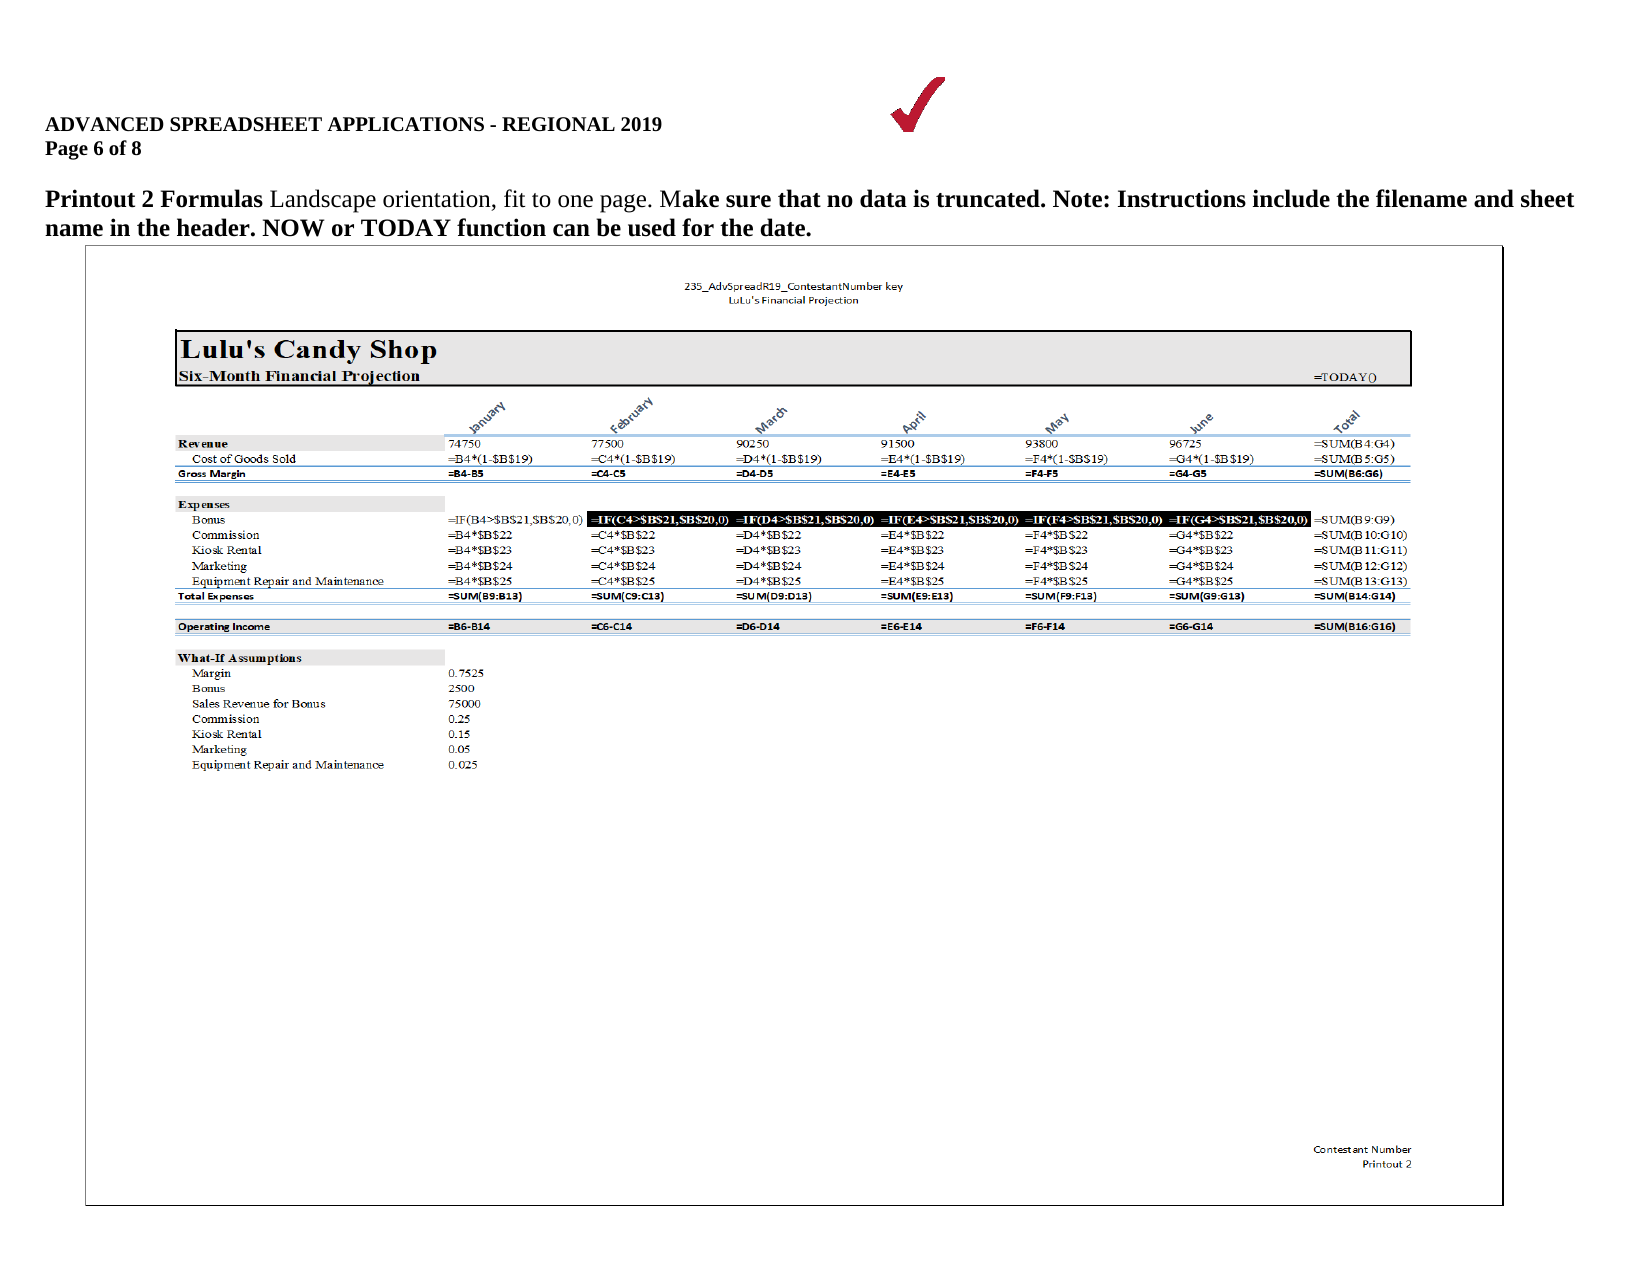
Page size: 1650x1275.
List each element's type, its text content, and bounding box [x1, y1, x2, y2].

text Printout 2 Formulas Landscape orientation, fit to one page. Make sure that no data is truncated. Note: Instructions include the filename and sheet name in the header. NOW or TODAY function can be used for the date. [45, 184, 1605, 242]
picture [890, 77, 945, 132]
picture [82, 241, 1508, 1208]
